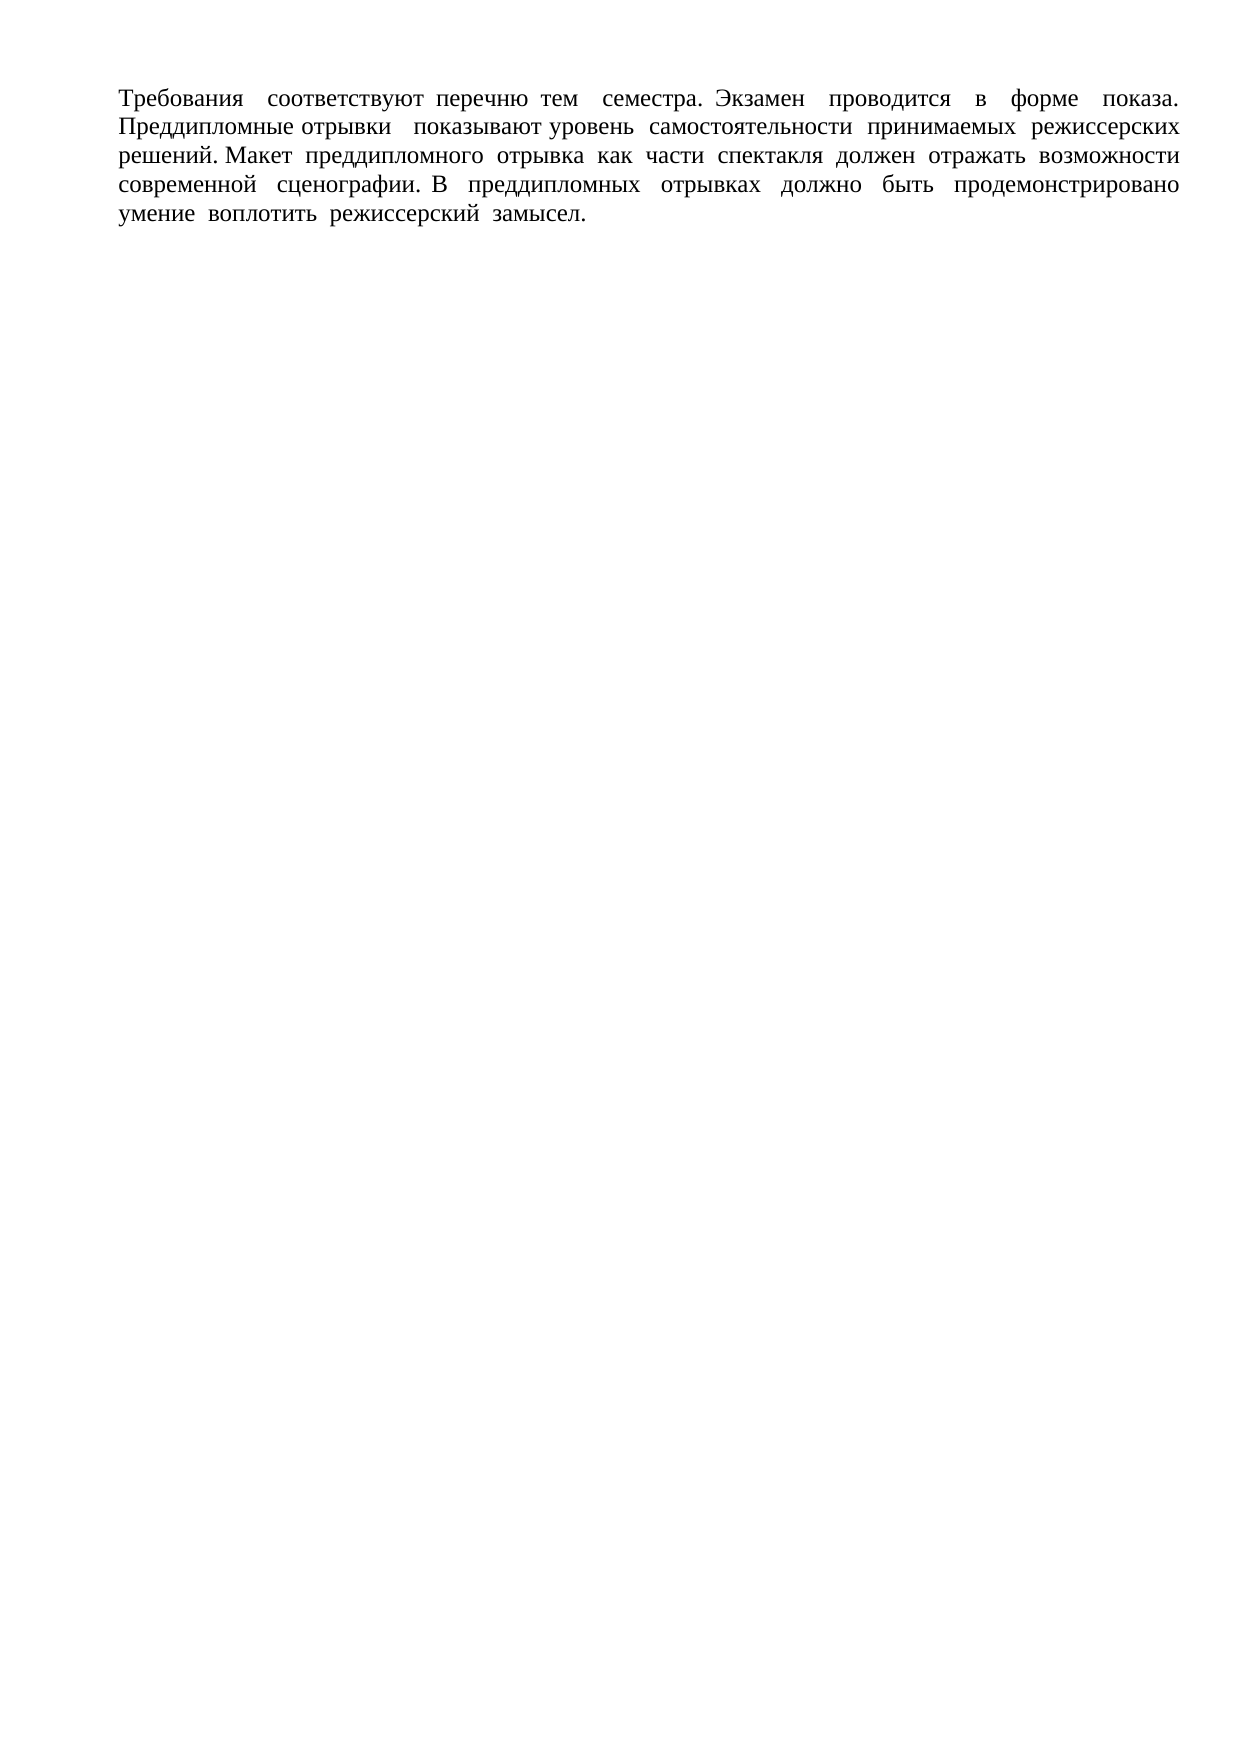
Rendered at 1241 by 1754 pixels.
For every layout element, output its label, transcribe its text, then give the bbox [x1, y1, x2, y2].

text Требования соответствуют перечню тем семестра. Экзамен проводится в форме показа. Преддипломные отрывки показывают уровень самостоятельности принимаемых режиссерских решений. Макет преддипломного отрывка как части спектакля должен отражать возможности современной сценографии. В преддипломных отрывках должно быть продемонстрировано умение воплотить режиссерский замысел. [118, 83, 1181, 226]
